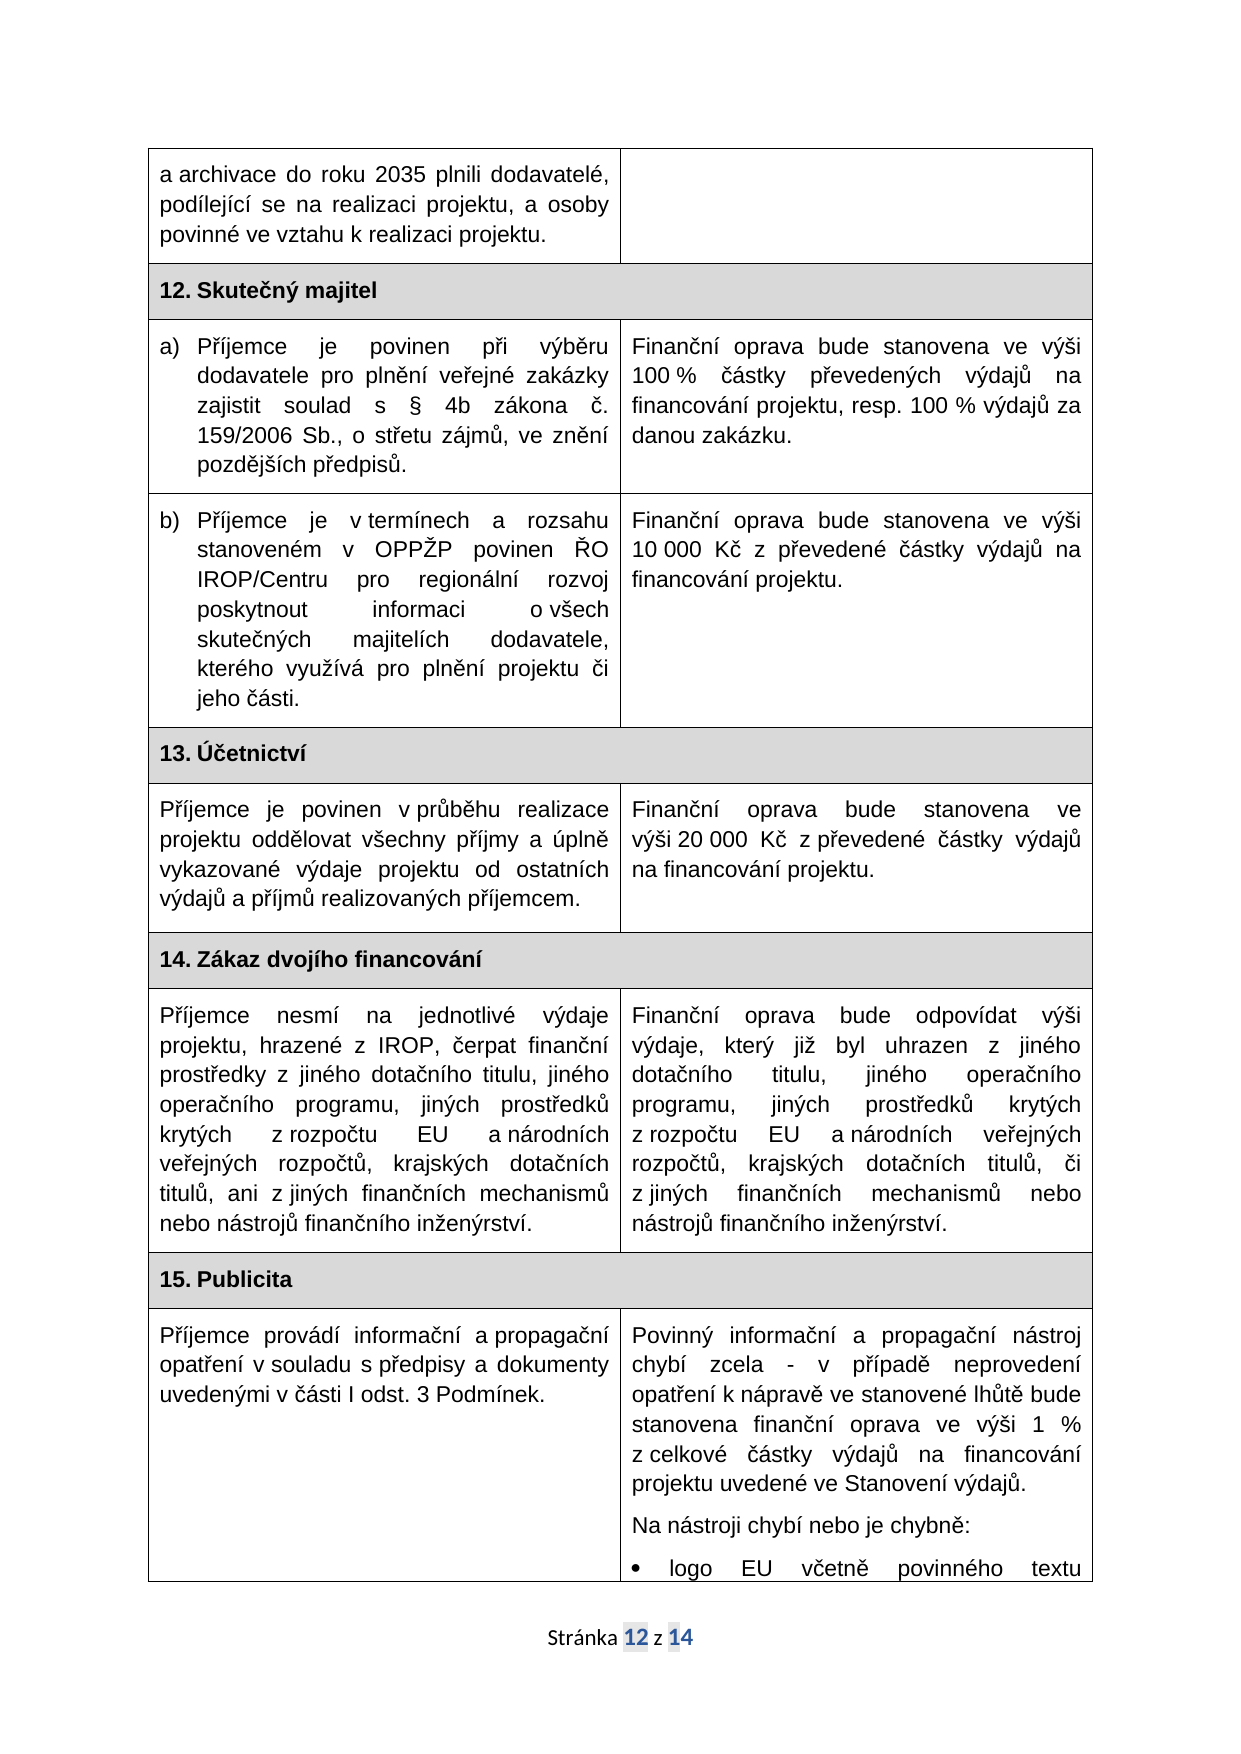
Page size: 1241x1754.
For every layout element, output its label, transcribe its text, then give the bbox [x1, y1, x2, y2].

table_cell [621, 149, 1092, 263]
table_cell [149, 149, 620, 263]
table_cell Publicita [149, 1253, 1092, 1308]
table_cell Zákaz dvojího financování [149, 933, 1092, 988]
table_cell Finanční oprava bude stanovena ve výši 100 % částky převedených výdajů na financování projektu, resp. 100 % výdajů za danou zakázku. [621, 320, 1092, 493]
table_cell Skutečný majitel [149, 264, 1092, 319]
table_cell Účetnictví [149, 728, 1092, 783]
table_cell Příjemce je v termínech a rozsahu stanoveném v OPPŽP povinen ŘO IROP/Centru pro regionální rozvoj poskytnout informaci o všech skutečných majitelích dodavatele, kterého využívá pro plnění projektu či jeho části. [149, 494, 620, 727]
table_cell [149, 1309, 620, 1581]
table_cell Příjemce nesmí na jednotlivé výdaje projektu, hrazené z IROP, čerpat finanční prostředky z jiného dotačního titulu, jiného operačního programu, jiných prostředků krytých z rozpočtu EU a národních veřejných rozpočtů, krajských dotačních titulů, ani z jiných finančních mechanismů nebo nástrojů finančního inženýrství. [149, 989, 620, 1252]
table_cell Příjemce je povinen v průběhu realizace projektu oddělovat všechny příjmy a úplně vykazované výdaje projektu od ostatních výdajů a příjmů realizovaných příjemcem. [149, 784, 620, 932]
table_cell Finanční oprava bude odpovídat výši výdaje, který již byl uhrazen z jiného dotačního titulu, jiného operačního programu, jiných prostředků krytých z rozpočtu EU a národních veřejných rozpočtů, krajských dotačních titulů, či z jiných finančních mechanismů nebo nástrojů finančního inženýrství. [621, 989, 1092, 1252]
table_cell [621, 1309, 1092, 1581]
table_cell Příjemce je povinen při výběru dodavatele pro plnění veřejné zakázky zajistit soulad s § 4b zákona č. 159/2006 Sb., o střetu zájmů, ve znění pozdějších předpisů. [149, 320, 620, 493]
table_cell Finanční oprava bude stanovena ve výši 10 000 Kč z převedené částky výdajů na financování projektu. [621, 494, 1092, 727]
table_cell Finanční oprava bude stanovena ve výši 20 000 Kč z převedené částky výdajů na financování projektu. [621, 784, 1092, 932]
